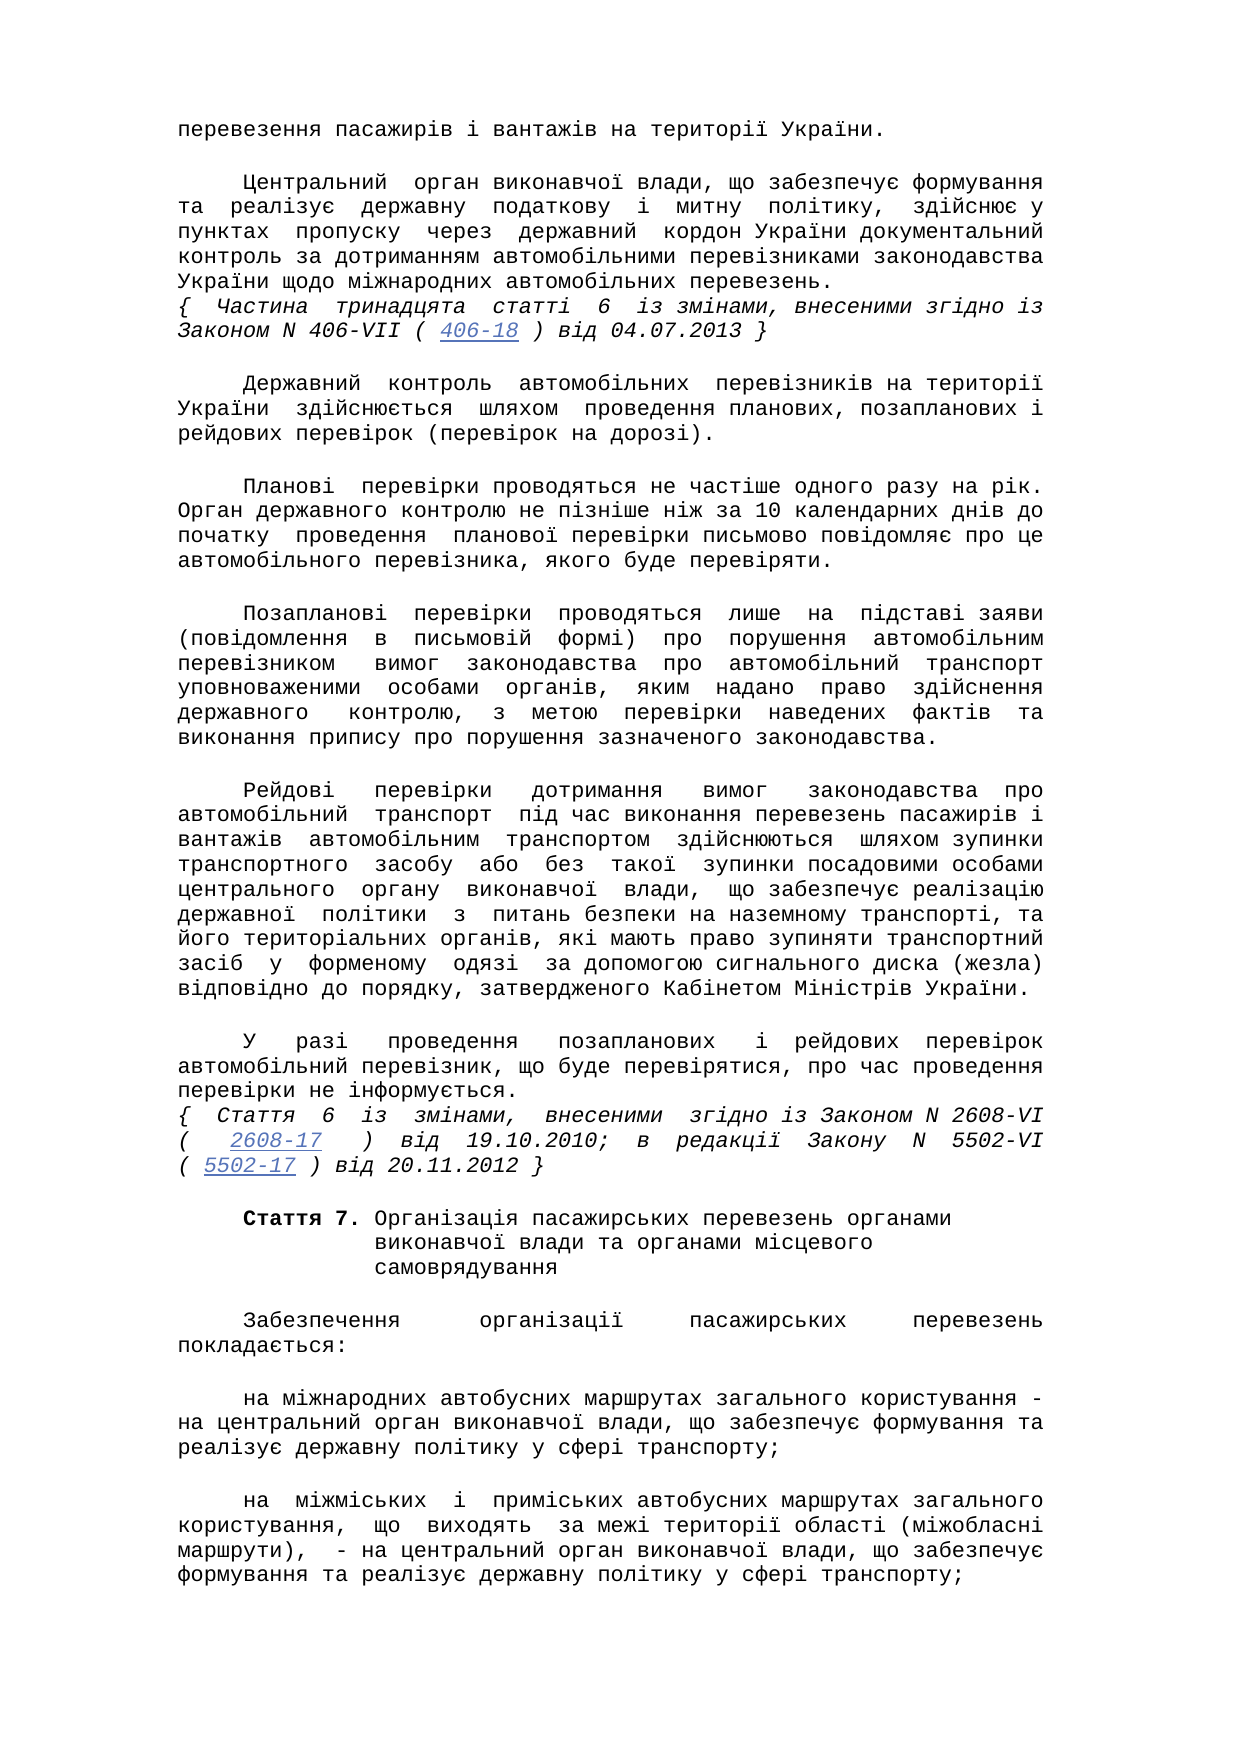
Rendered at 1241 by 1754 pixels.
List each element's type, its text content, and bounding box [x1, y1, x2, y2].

text Стаття 7. Організація пасажирських перевезень органами виконавчої влади та органами місцевого самоврядування [177, 1207, 1152, 1309]
text Рейдові перевірки дотримання вимог законодавства про автомобільний транспорт під час виконання перевезень пасажирів і вантажів автомобільним транспортом здійснюються шляхом зупинки транспортного засобу або без такої зупинки посадовими особами центрального органу виконавчої влади, що забезпечує реалізацію державної політики з питань безпеки на наземному транспорті, та його територіальних органів, які мають право зупиняти транспортний засіб у форменому одязі за допомогою сигнального диска (жезла) відповідно до порядку, затвердженого Кабінетом Міністрів України. [177, 779, 1152, 1030]
text на міжнародних автобусних маршрутах загального користування - на центральний орган виконавчої влади, що забезпечує формування та реалізує державну політику у сфері транспорту; [177, 1387, 1152, 1489]
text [177, 118, 1152, 171]
text Державний контроль автомобільних перевізників на території України здійснюється шляхом проведення планових, позапланових і рейдових перевірок (перевірок на дорозі). [177, 372, 1152, 475]
text Центральний орган виконавчої влади, що забезпечує формування та реалізує державну податкову і митну політику, здійснює у пунктах пропуску через державний кордон України документальний контроль за дотриманням автомобільними перевізниками законодавства України щодо міжнародних автомобільних перевезень. [177, 171, 1152, 295]
text Планові перевірки проводяться не частіше одного разу на рік. Орган державного контролю не пізніше ніж за 10 календарних днів до початку проведення планової перевірки письмово повідомляє про це автомобільного перевізника, якого буде перевіряти. [177, 475, 1152, 602]
text { Частина тринадцята статті 6 із змінами, внесеними згідно із Законом N 406-VII ( 406-18 ) від 04.07.2013 } [177, 295, 1152, 372]
text Забезпечення організації пасажирських перевезень покладається: [177, 1309, 1152, 1387]
text { Стаття 6 із змінами, внесеними згідно із Законом N 2608-VI ( 2608-17 ) від 19.10.2010; в редакції Закону N 5502-VI ( 5502-17 ) від 20.11.2012 } [177, 1104, 1152, 1207]
text Позапланові перевірки проводяться лише на підставі заяви (повідомлення в письмовій формі) про порушення автомобільним перевізником вимог законодавства про автомобільний транспорт уповноваженими особами органів, яким надано право здійснення державного контролю, з метою перевірки наведених фактів та виконання припису про порушення зазначеного законодавства. [177, 602, 1152, 779]
text на міжміських і приміських автобусних маршрутах загального користування, що виходять за межі території області (міжобласні маршрути), - на центральний орган виконавчої влади, що забезпечує формування та реалізує державну політику у сфері транспорту; [177, 1489, 1152, 1616]
text У разі проведення позапланових і рейдових перевірок автомобільний перевізник, що буде перевірятися, про час проведення перевірки не інформується. [177, 1030, 1152, 1104]
